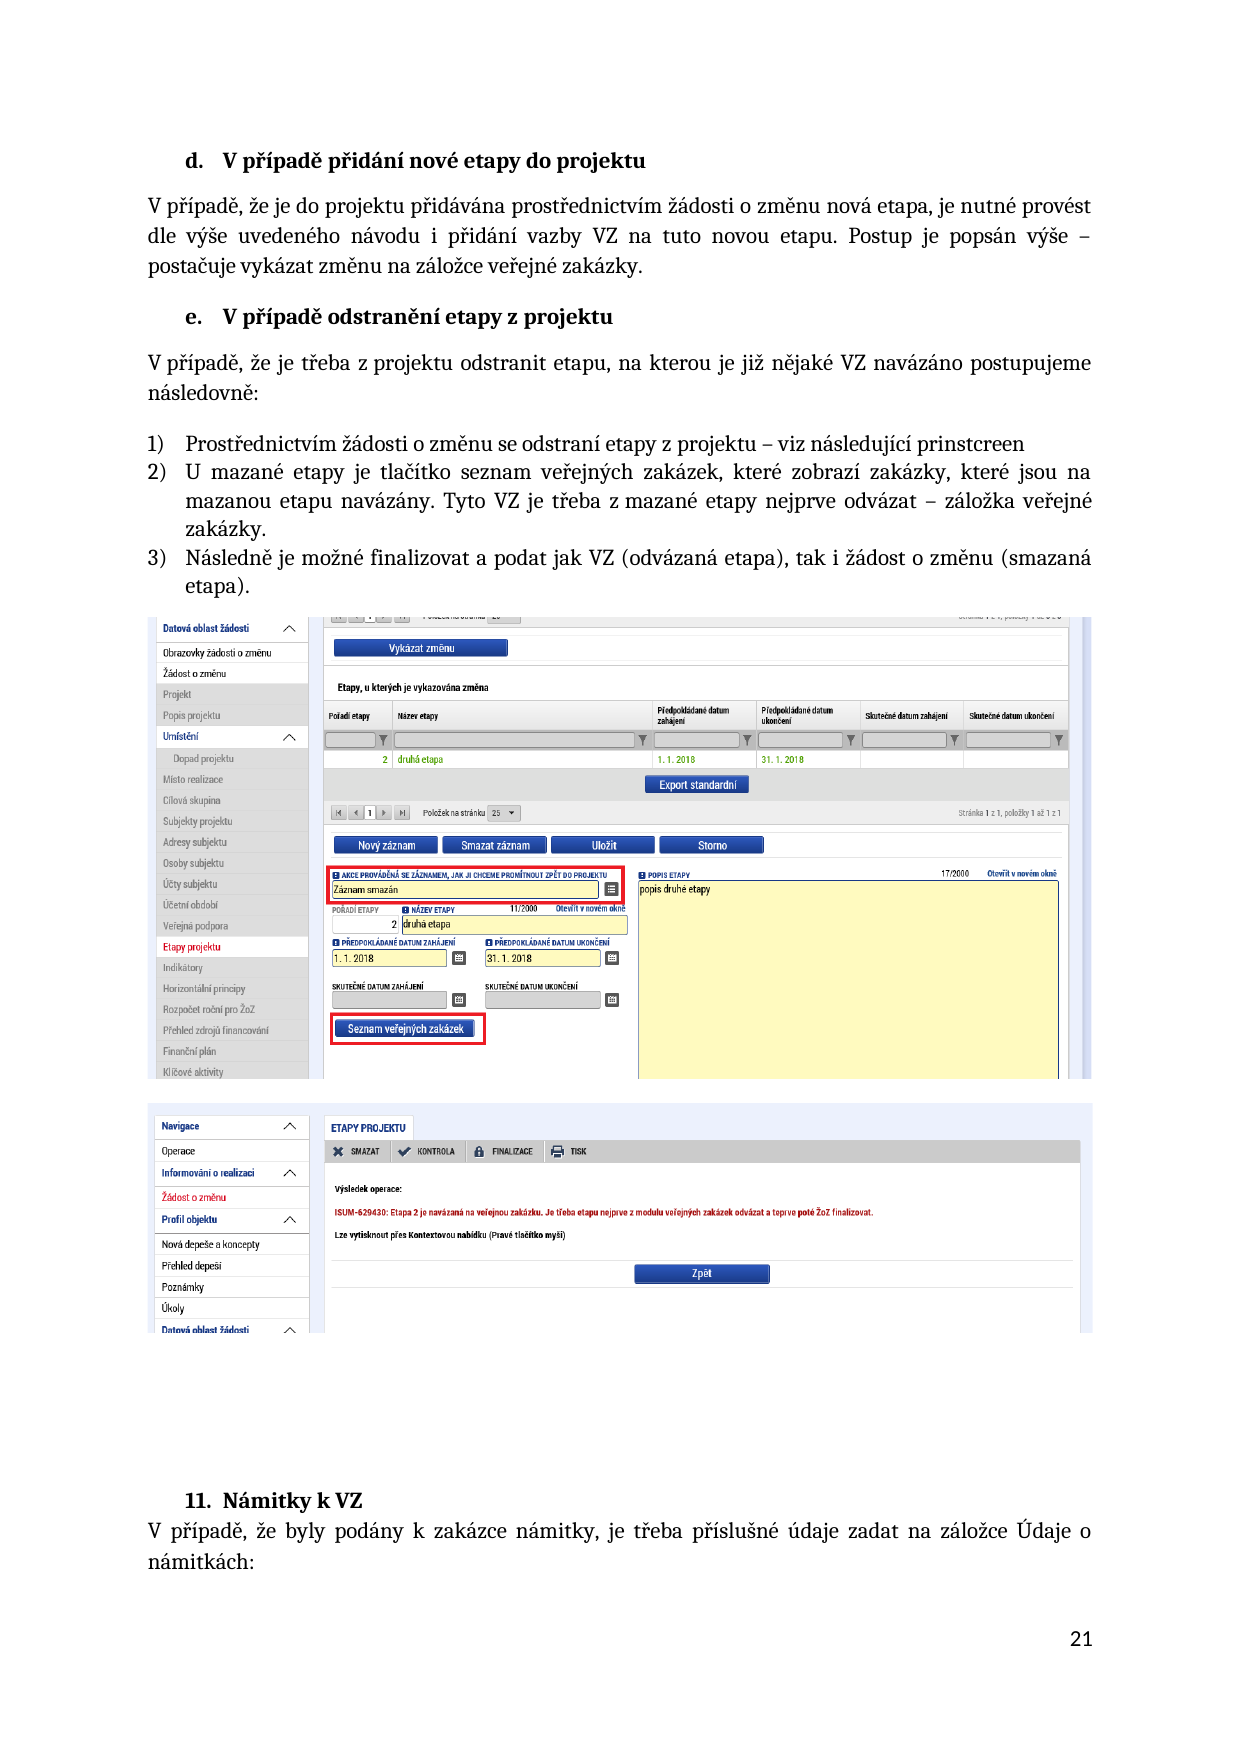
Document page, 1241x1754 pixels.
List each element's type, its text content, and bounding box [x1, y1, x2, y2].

text V případě, že je do projektu přidávána prostřednictvím žádosti o změnu nová etapa, je nutné provést dle výše uvedeného návodu i přidání vazby VZ na tuto novou etapu. Postup je popsán výše – postačuje vykázat změnu na záložce veřejné zakázky. [148, 193, 1093, 279]
list V případě přidání nové etapy do projektu [185, 148, 1093, 174]
list Následně je možné finalizovat a podat jak VZ (odvázaná etapa), tak i žádost o změnu (smazaná etapa). [148, 544, 1093, 599]
picture [147, 617, 1092, 1079]
list Prostřednictvím žádosti o změnu se odstraní etapy z projektu – viz následující prinstcreen [148, 431, 1093, 457]
text V případě, že byly podány k zakázce námitky, je třeba příslušné údaje zadat na záložce Údaje o námitkách: [148, 1518, 1093, 1575]
text V případě, že je třeba z projektu odstranit etapu, na kterou je již nějaké VZ navázáno postupujeme následovně: [148, 349, 1093, 406]
list V případě odstranění etapy z projektu [185, 304, 1093, 331]
subtitle Námitky k VZ [185, 1488, 1093, 1514]
picture [147, 1103, 1093, 1333]
list U mazané etapy je tlačítko seznam veřejných zakázek, které zobrazí zakázky, které jsou na mazanou etapu navázány. Tyto VZ je třeba z mazané etapy nejprve odvázat – záložka veřejné zakázky. [148, 459, 1093, 542]
